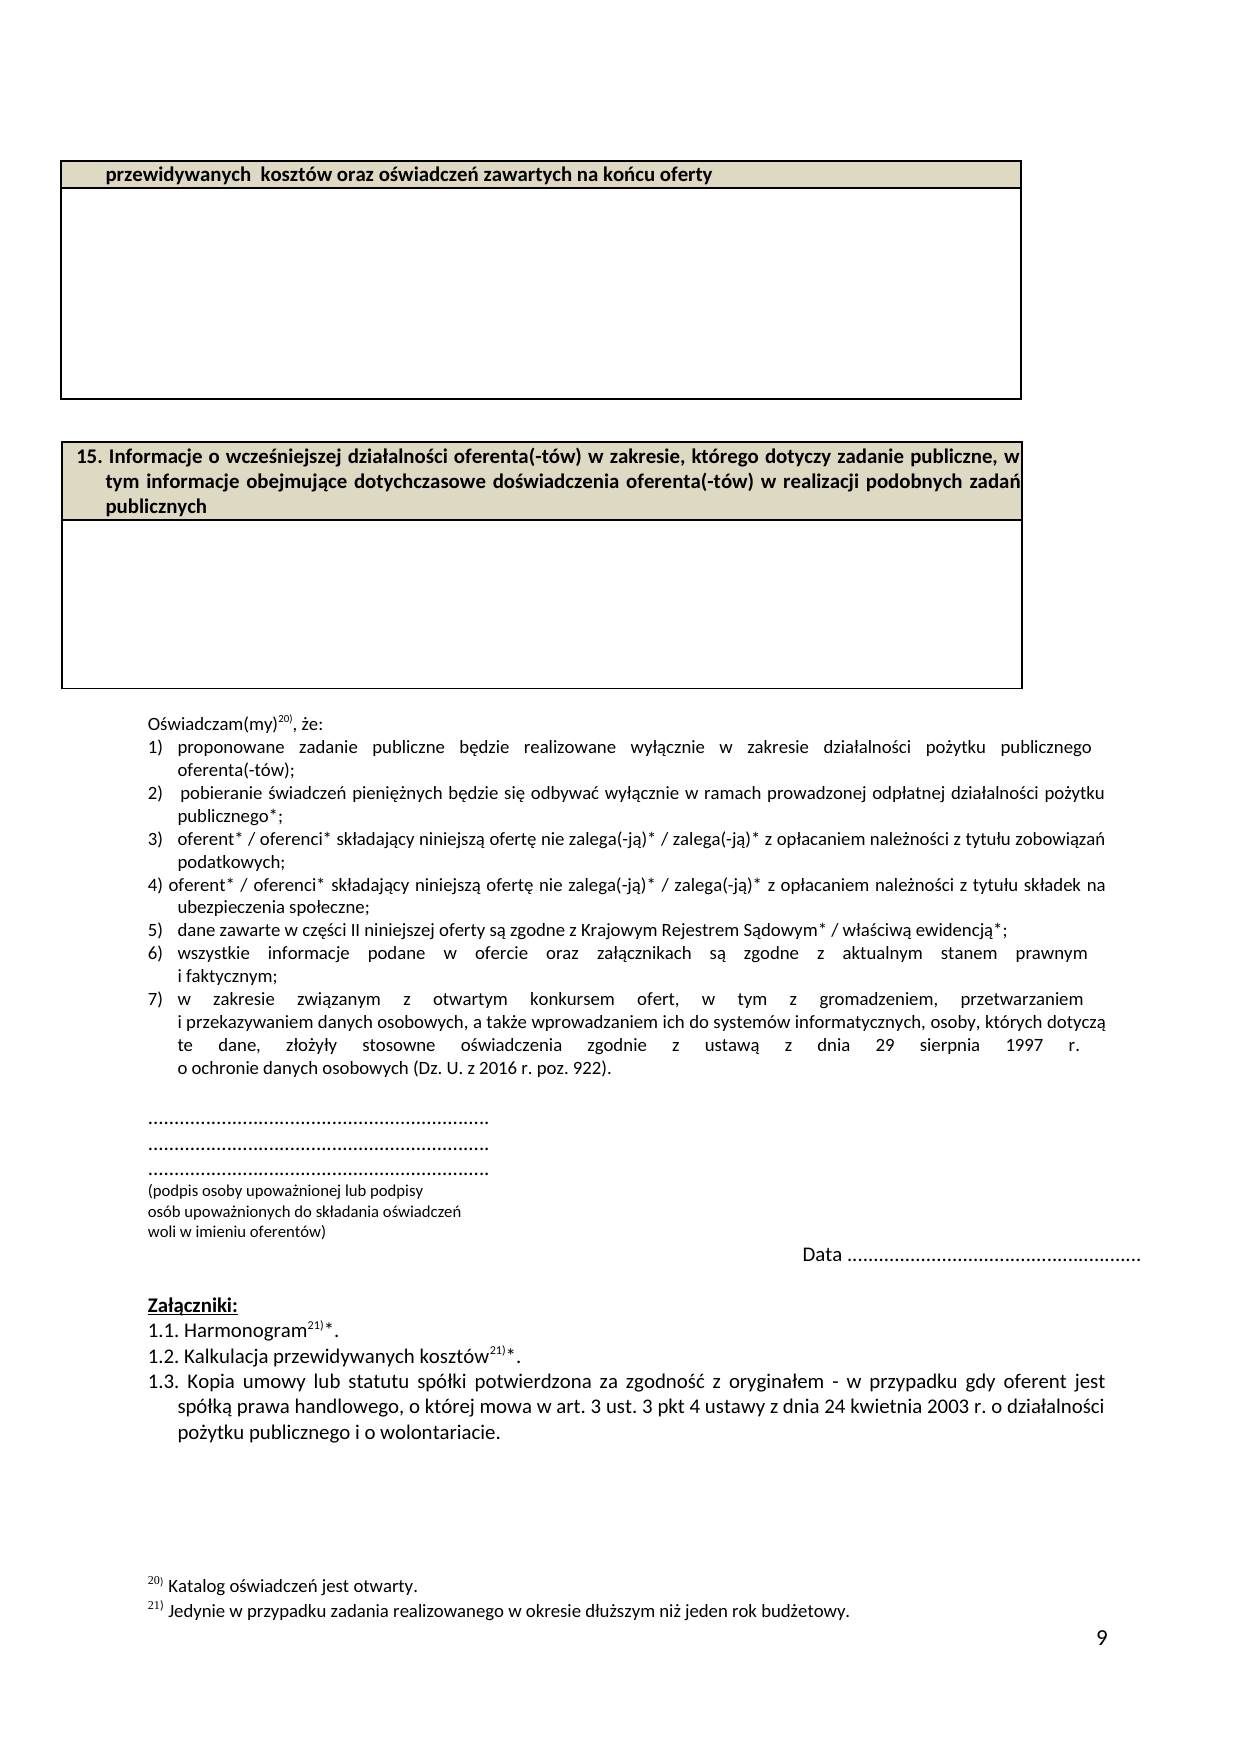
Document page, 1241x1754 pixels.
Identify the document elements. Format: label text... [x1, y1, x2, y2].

text ................................................................. [148, 1130, 1107, 1155]
text 1.3. Kopia umowy lub statutu spółki potwierdzona za zgodność z oryginałem - w przypadku gdy oferent jest spółką prawa handlowego, o której mowa w art. 3 ust. 3 pkt 4 ustawy z dnia 24 kwietnia 2003 r. o działalności pożytku publicznego i o wolontariacie. [148, 1368, 1107, 1444]
text ................................................................. [148, 1155, 1107, 1181]
text 7) w zakresie związanym z otwartym konkursem ofert, w tym z gromadzeniem, przetwarzaniem i przekazywaniem danych osobowych, a także wprowadzaniem ich do systemów informatycznych, osoby, których dotyczą te dane, złożyły stosowne oświadczenia zgodnie z ustawą z dnia 29 sierpnia 1997 r. o ochronie danych osobowych (Dz. U. z 2016 r. poz. 922). [148, 987, 1107, 1079]
text 1) proponowane zadanie publiczne będzie realizowane wyłącznie w zakresie działalności pożytku publicznego oferenta(-tów); [148, 735, 1107, 781]
table_cell [63, 521, 1021, 688]
text 1.2. Kalkulacja przewidywanych kosztów21)*. [148, 1343, 1107, 1368]
text woli w imieniu oferentów) [148, 1221, 1107, 1242]
text Załączniki: [148, 1292, 1107, 1317]
text ................................................................. [148, 1104, 1107, 1130]
table_header 15. Informacje o wcześniejszej działalności oferenta(-tów) w zakresie, którego dotyczy zadanie publiczne, w tym informacje obejmujące dotychczasowe doświadczenia oferenta(-tów) w realizacji podobnych zadań publicznych [63, 443, 1021, 519]
table_cell [62, 189, 1020, 398]
text 6) wszystkie informacje podane w ofercie oraz załącznikach są zgodne z aktualnym stanem prawnym i faktycznym; [148, 941, 1107, 987]
text Oświadczam(my)), że: [148, 712, 1107, 735]
text osób upoważnionych do składania oświadczeń [148, 1201, 1107, 1221]
text 1.1. Harmonogram)*. [148, 1317, 1107, 1343]
text Data ........................................................ [148, 1242, 1107, 1267]
text 2) pobieranie świadczeń pieniężnych będzie się odbywać wyłącznie w ramach prowadzonej odpłatnej działalności pożytku publicznego*; [148, 781, 1107, 827]
text 3) oferent* / oferenci* składający niniejszą ofertę nie zalega(-ją)* / zalega(-ją)* z opłacaniem należności z tytułu zobowiązań podatkowych; [148, 827, 1107, 873]
text 5) dane zawarte w części II niniejszej oferty są zgodne z Krajowym Rejestrem Sądowym* / właściwą ewidencją*; [148, 918, 1107, 941]
text (podpis osoby upoważnionej lub podpisy [148, 1181, 1107, 1201]
text 4) oferent* / oferenci* składający niniejszą ofertę nie zalega(-ją)* / zalega(-ją)* z opłacaniem należności z tytułu składek na ubezpieczenia społeczne; [148, 873, 1107, 918]
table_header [62, 162, 1020, 187]
